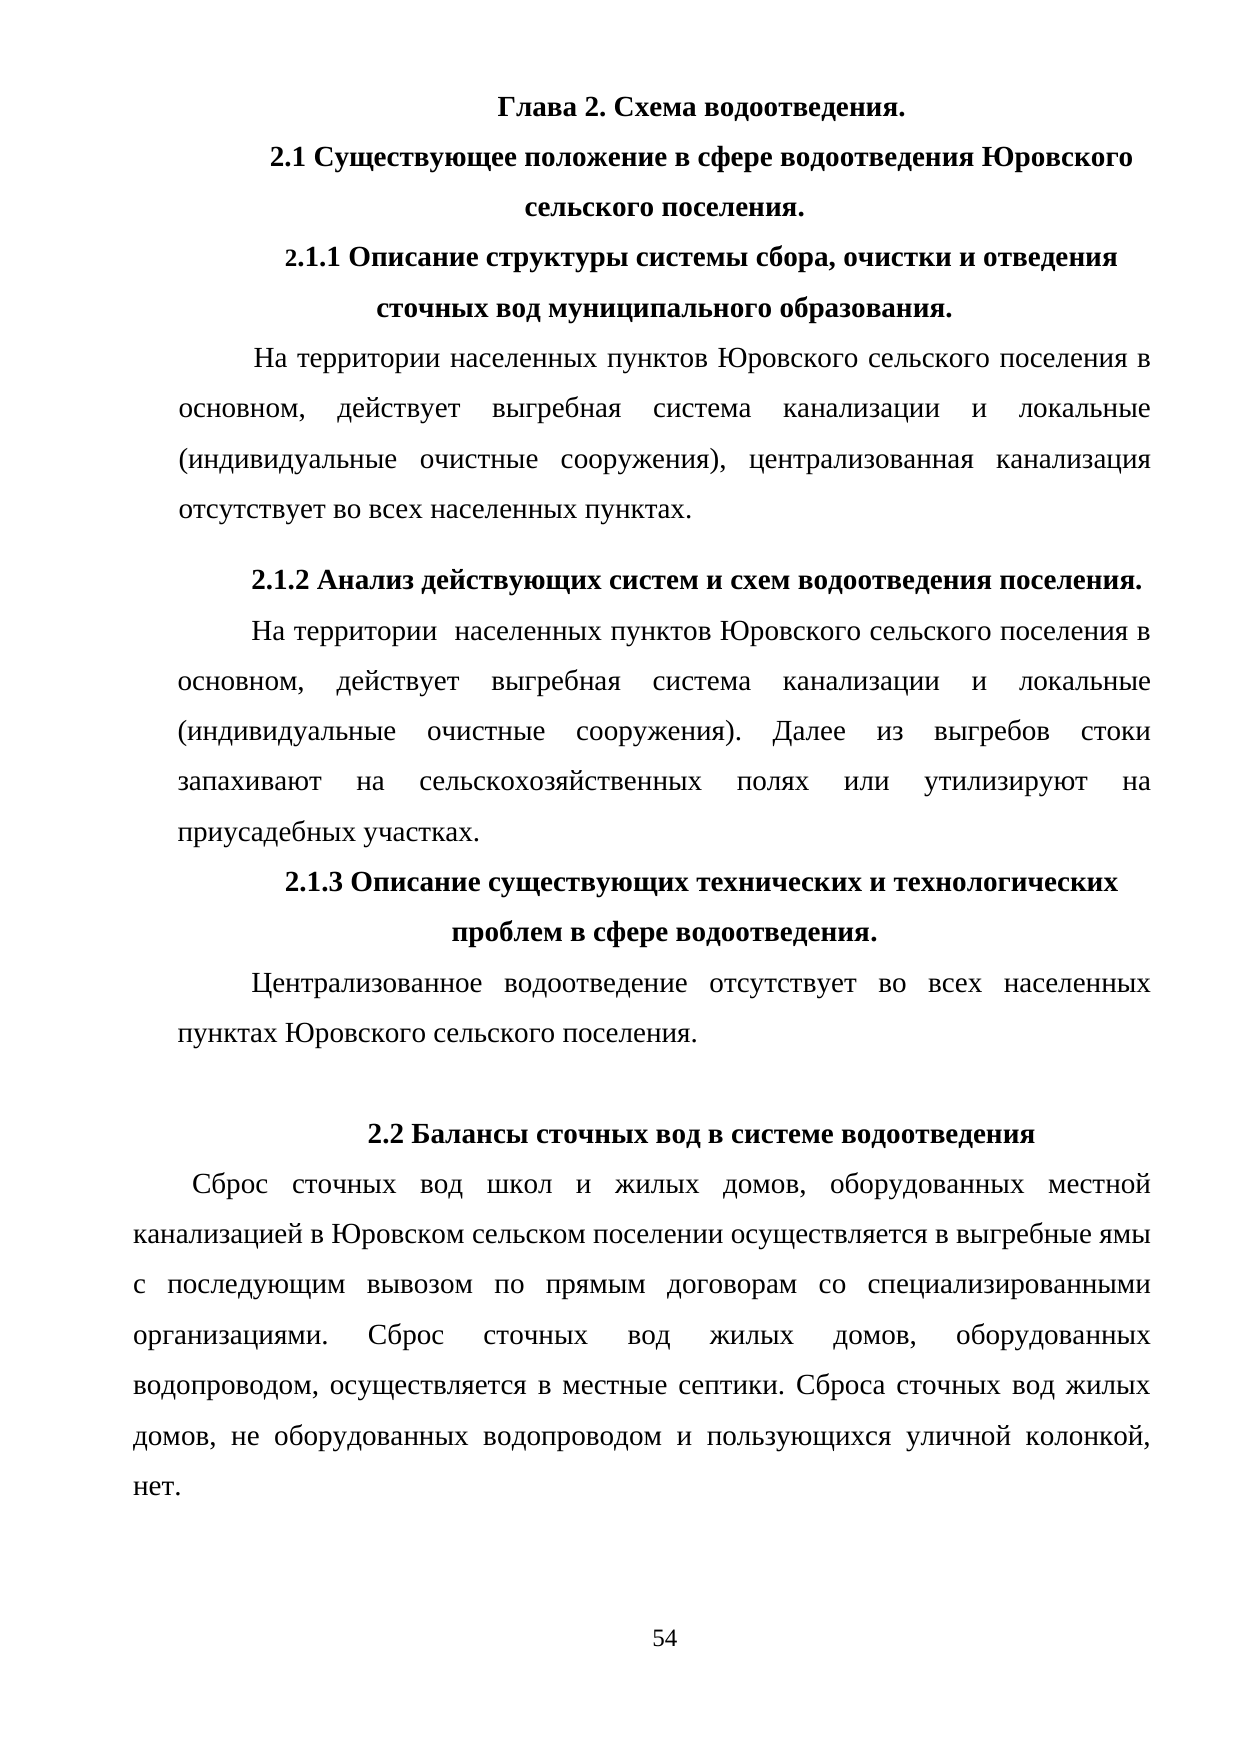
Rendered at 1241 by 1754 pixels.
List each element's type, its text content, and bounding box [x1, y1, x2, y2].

subtitle Глава 2. Схема водоотведения. [177, 89, 1152, 122]
subtitle 2.2 Балансы сточных вод в системе водоотведения [177, 1116, 1152, 1149]
subtitle 2.1.1 Описание структуры системы сбора, очистки и отведения сточных вод муниципального образования. [177, 239, 1152, 323]
subtitle 2.1 Существующее положение в сфере водоотведения Юровского сельского поселения. [177, 139, 1152, 223]
text Централизованное водоотведение отсутствует во всех населенных пунктах Юровского сельского поселения. [177, 965, 1152, 1049]
subtitle 2.1.2 Анализ действующих систем и схем водоотведения поселения. [177, 562, 1152, 596]
text На территории населенных пунктов Юровского сельского поселения в основном, действует выгребная система канализации и локальные (индивидуальные очистные сооружения), централизованная канализация отсутствует во всех населенных пунктах. [178, 340, 1152, 525]
text Сброс сточных вод школ и жилых домов, оборудованных местной канализацией в Юровском сельском поселении осуществляется в выгребные ямы с последующим вывозом по прямым договорам со специализированными организациями. Сброс сточных вод жилых домов, оборудованных водопроводом, осуществляется в местные септики. Сброса сточных вод жилых домов, не оборудованных водопроводом и пользующихся уличной колонкой, нет. [133, 1166, 1152, 1501]
text На территории населенных пунктов Юровского сельского поселения в основном, действует выгребная система канализации и локальные (индивидуальные очистные сооружения). Далее из выгребов стоки запахивают на сельскохозяйственных полях или утилизируют на приусадебных участках. [177, 613, 1152, 847]
subtitle 2.1.3 Описание существующих технических и технологических проблем в сфере водоотведения. [177, 864, 1152, 948]
